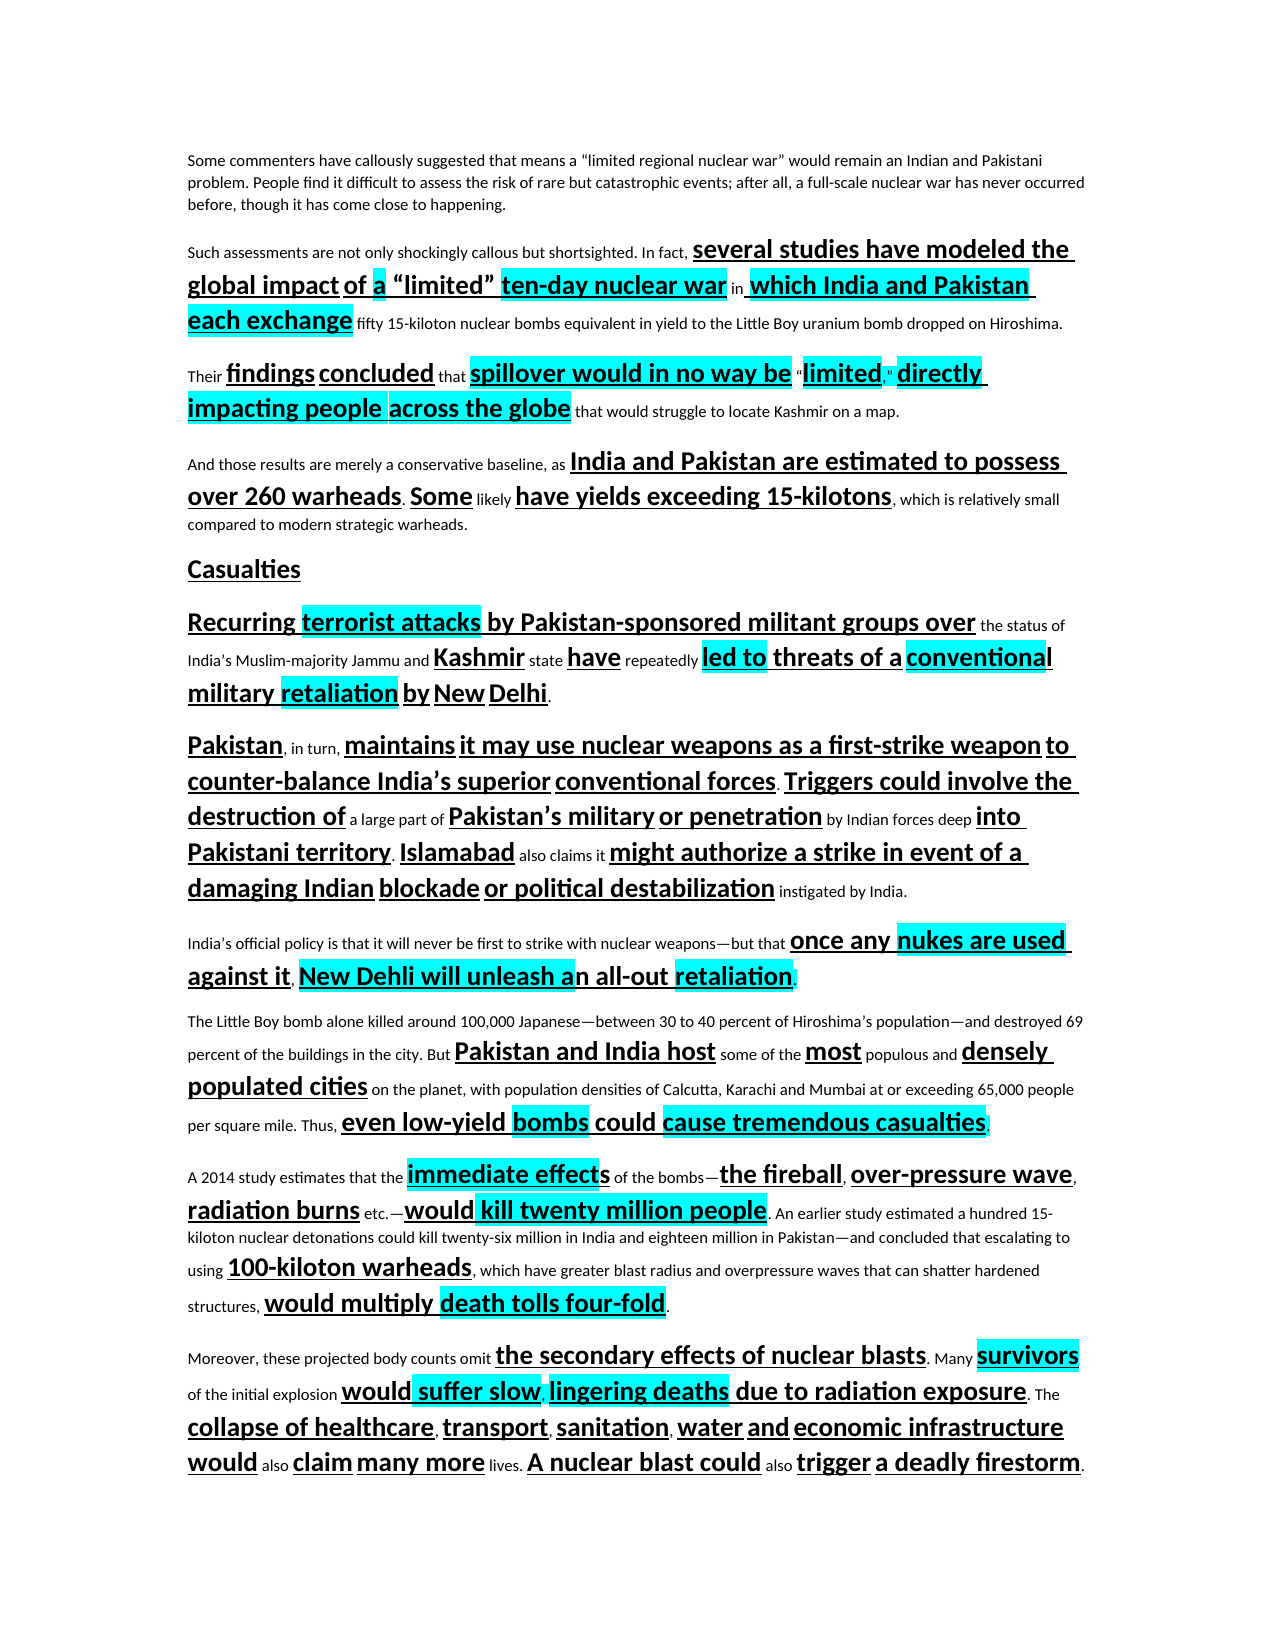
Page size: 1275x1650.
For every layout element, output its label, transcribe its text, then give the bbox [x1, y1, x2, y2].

text Such assessments are not only shockingly callous but shortsighted. In fact, several studies have modeled the global impact of a “limited” ten-day nuclear war in which India and Pakistan each exchange fifty 15-kiloton nuclear bombs equivalent in yield to the Little Boy uranium bomb dropped on Hiroshima. [187, 232, 1087, 337]
text Pakistan, in turn, maintains it may use nuclear weapons as a first-strike weapon to counter-balance India’s superior conventional forces. Triggers could involve the destruction of a large part of Pakistan’s military or penetration by Indian forces deep into Pakistani territory. Islamabad also claims it might authorize a strike in event of a damaging Indian blockade or political destabilization instigated by India. [187, 728, 1087, 904]
text Casualties [187, 552, 1087, 586]
text Their findings concluded that spillover would in no way be “limited,” directly impacting people across the globe that would struggle to locate Kashmir on a map. [187, 356, 1087, 424]
text And those results are merely a conservative baseline, as India and Pakistan are estimated to possess over 260 warheads. Some likely have yields exceeding 15-kilotons, which is relatively small compared to modern strategic warheads. [187, 444, 1087, 534]
text The Little Boy bomb alone killed around 100,000 Japanese—between 30 to 40 percent of Hiroshima’s population—and destroyed 69 percent of the buildings in the city. But Pakistan and India host some of the most populous and densely populated cities on the planet, with population densities of Calcutta, Karachi and Mumbai at or exceeding 65,000 people per square mile. Thus, even low-yield bombs could cause tremendous casualties. [187, 1011, 1087, 1138]
text Recurring terrorist attacks by Pakistan-sponsored militant groups over the status of India’s Muslim-majority Jammu and Kashmir state have repeatedly led to threats of a conventional military retaliation by New Delhi. [187, 605, 1087, 709]
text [187, 1338, 1087, 1478]
text A 2014 study estimates that the immediate effects of the bombs—the fireball, over-pressure wave, radiation burns etc.—would kill twenty million people. An earlier study estimated a hundred 15-kiloton nuclear detonations could kill twenty-six million in India and eighteen million in Pakistan—and concluded that escalating to using 100-kiloton warheads, which have greater blast radius and overpressure waves that can shatter hardened structures, would multiply death tolls four-fold. [187, 1157, 1087, 1319]
text India’s official policy is that it will never be first to strike with nuclear weapons—but that once any nukes are used against it, New Dehli will unleash an all-out retaliation. [187, 923, 1087, 992]
text Some commenters have callously suggested that means a “limited regional nuclear war” would remain an Indian and Pakistani problem. People find it difficult to assess the risk of rare but catastrophic events; after all, a full-scale nuclear war has never occurred before, though it has come close to happening. [187, 150, 1087, 214]
